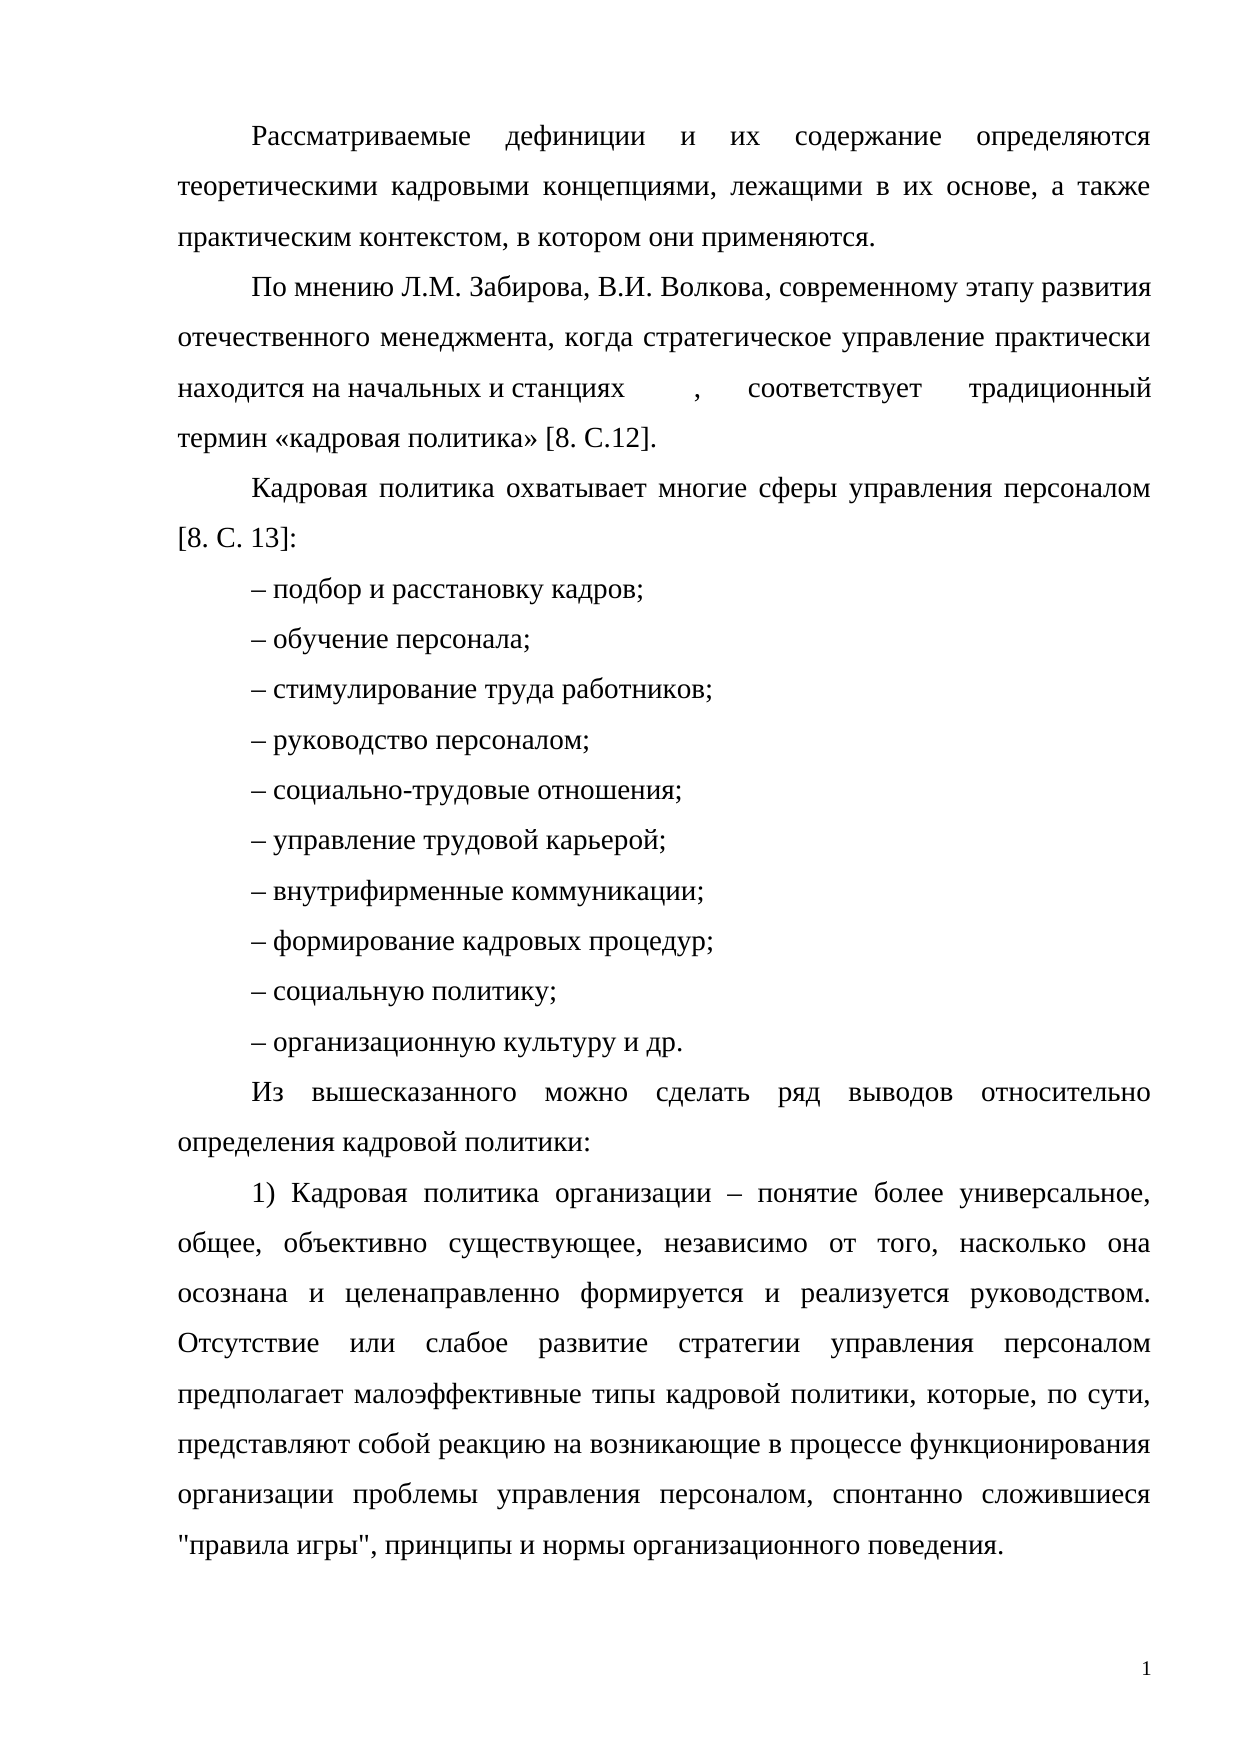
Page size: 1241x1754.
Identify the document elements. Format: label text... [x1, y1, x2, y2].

text 1) Кадровая политика организации – понятие более универсальное, общее, объективно существующее, независимо от того, насколько она осознана и целенаправленно формируется и реализуется руководством. Отсутствие или слабое развитие стратегии управления персоналом предполагает малоэффективные типы кадровой политики, которые, по сути, представляют собой реакцию на возникающие в процессе функционирования организации проблемы управления персоналом, спонтанно сложившиеся "правила игры", принципы и нормы организационного поведения. [177, 1175, 1152, 1560]
text – социально-трудовые отношения; [177, 772, 1152, 806]
text – формирование кадровых процедур; [177, 923, 1152, 957]
text – управление трудовой карьерой; [177, 822, 1152, 856]
text – стимулирование труда работников; [177, 672, 1152, 705]
text – руководство персоналом; [177, 722, 1152, 755]
text – подбор и расстановку кадров; [177, 571, 1152, 604]
text Кадровая политика охватывает многие сферы управления персоналом [8. С. 13]: [177, 470, 1152, 554]
text – организационную культуру и др. [177, 1024, 1152, 1057]
text – обучение персонала; [177, 621, 1152, 655]
text По мнению Л.М. Забирова, В.И. Волкова, современному этапу развития отечественного менеджмента, когда стратегическое управление практически находится на начальных и станциях , соответствует традиционный термин «кадровая политика» [8. С.12]. [177, 269, 1152, 453]
text Из вышесказанного можно сделать ряд выводов относительно определения кадровой политики: [177, 1074, 1152, 1158]
text Рассматриваемые дефиниции и их содержание определяются теоретическими кадровыми концепциями, лежащими в их основе, а также практическим контекстом, в котором они применяются. [177, 118, 1152, 252]
text – внутрифирменные коммуникации; [177, 873, 1152, 906]
text – социальную политику; [177, 973, 1152, 1007]
